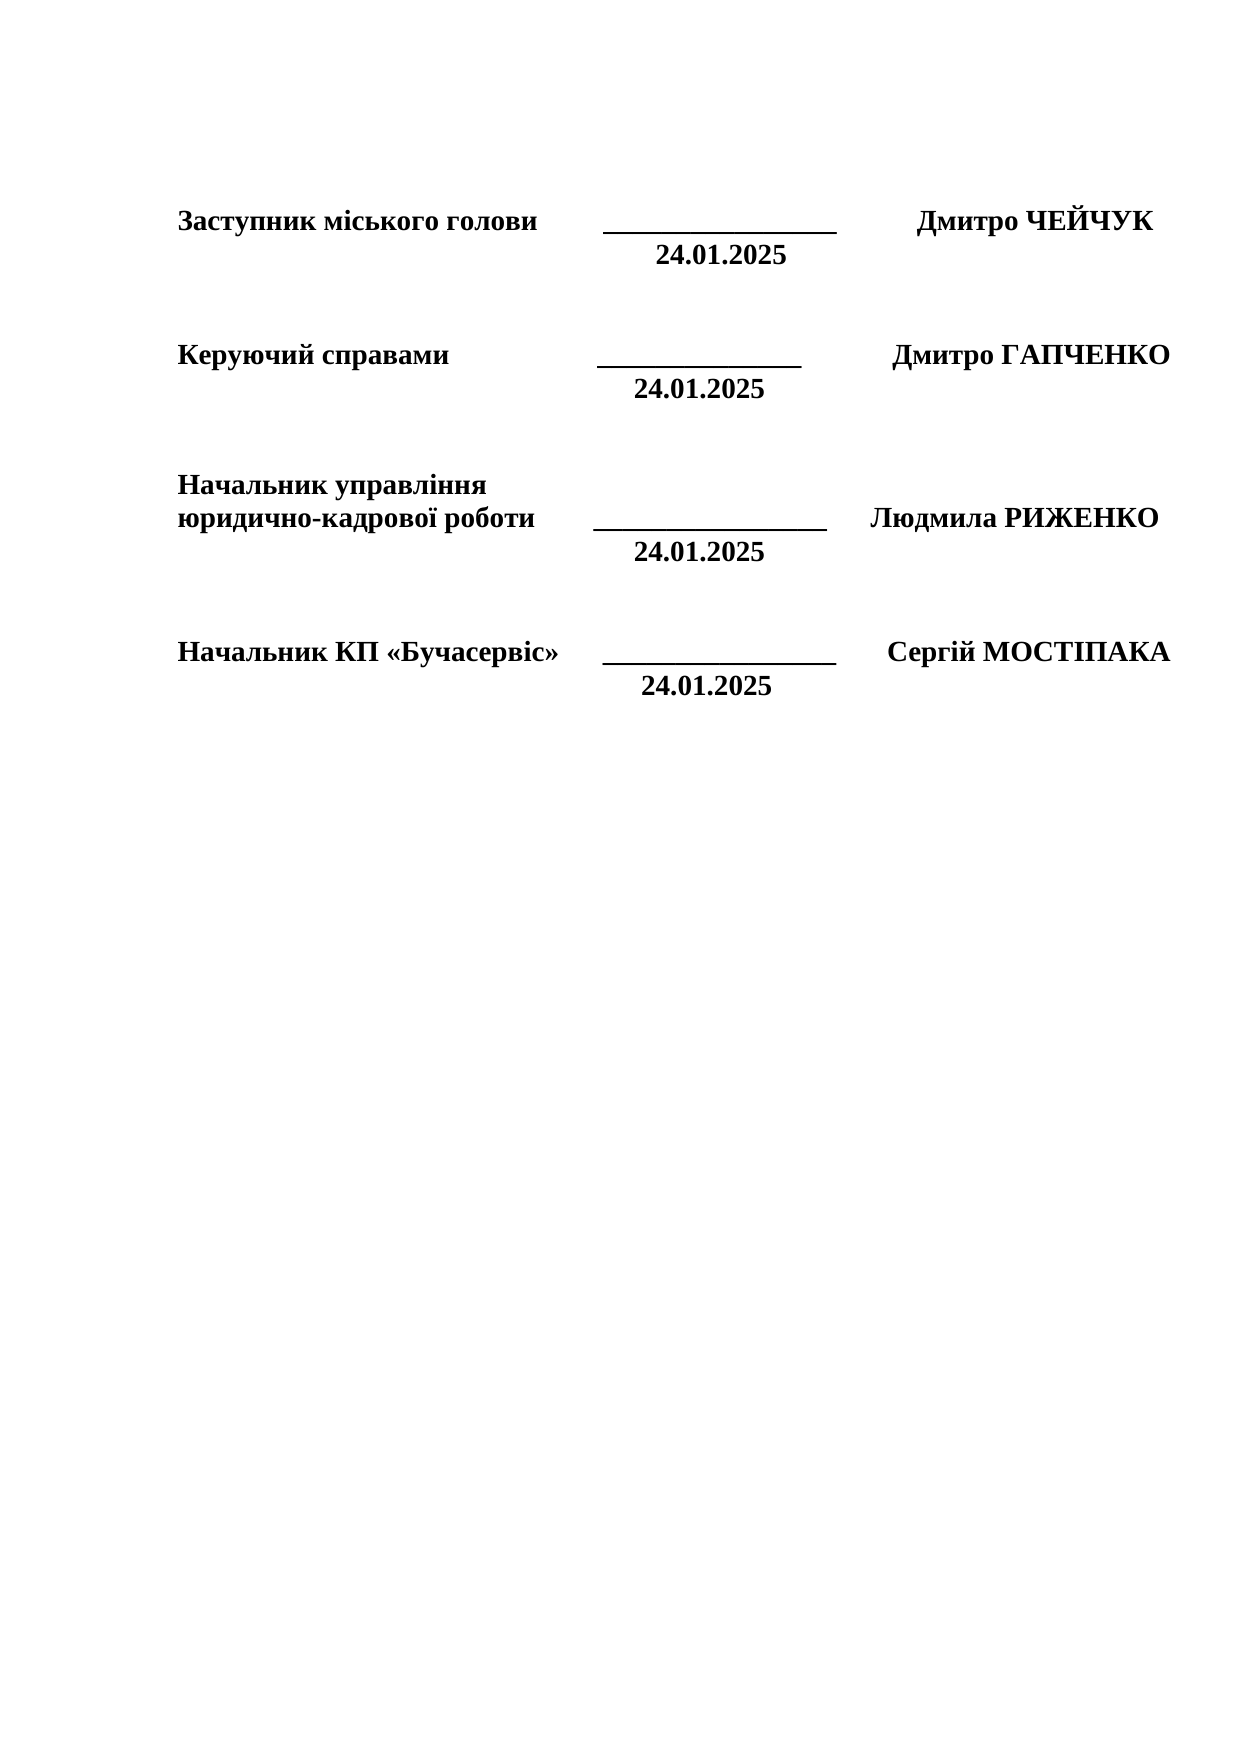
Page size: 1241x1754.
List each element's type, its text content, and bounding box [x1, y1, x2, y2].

text 24.01.2025 [472, 371, 1181, 404]
text Заступник міського голови ________________ Дмитро ЧЕЙЧУК [177, 203, 1181, 237]
text 24.01.2025 [472, 237, 1181, 270]
text Керуючий справами ______________ Дмитро ГАПЧЕНКО [177, 337, 1181, 371]
text 24.01.2025 [472, 534, 1181, 567]
text Начальник КП «Бучасервіс» ________________ Сергій МОСТІПАКА [177, 634, 1181, 668]
text юридично-кадрової роботи ________________ Людмила РИЖЕНКО [177, 500, 1181, 534]
text 24.01.2025 [472, 668, 1181, 702]
text Начальник управління [177, 467, 1181, 500]
